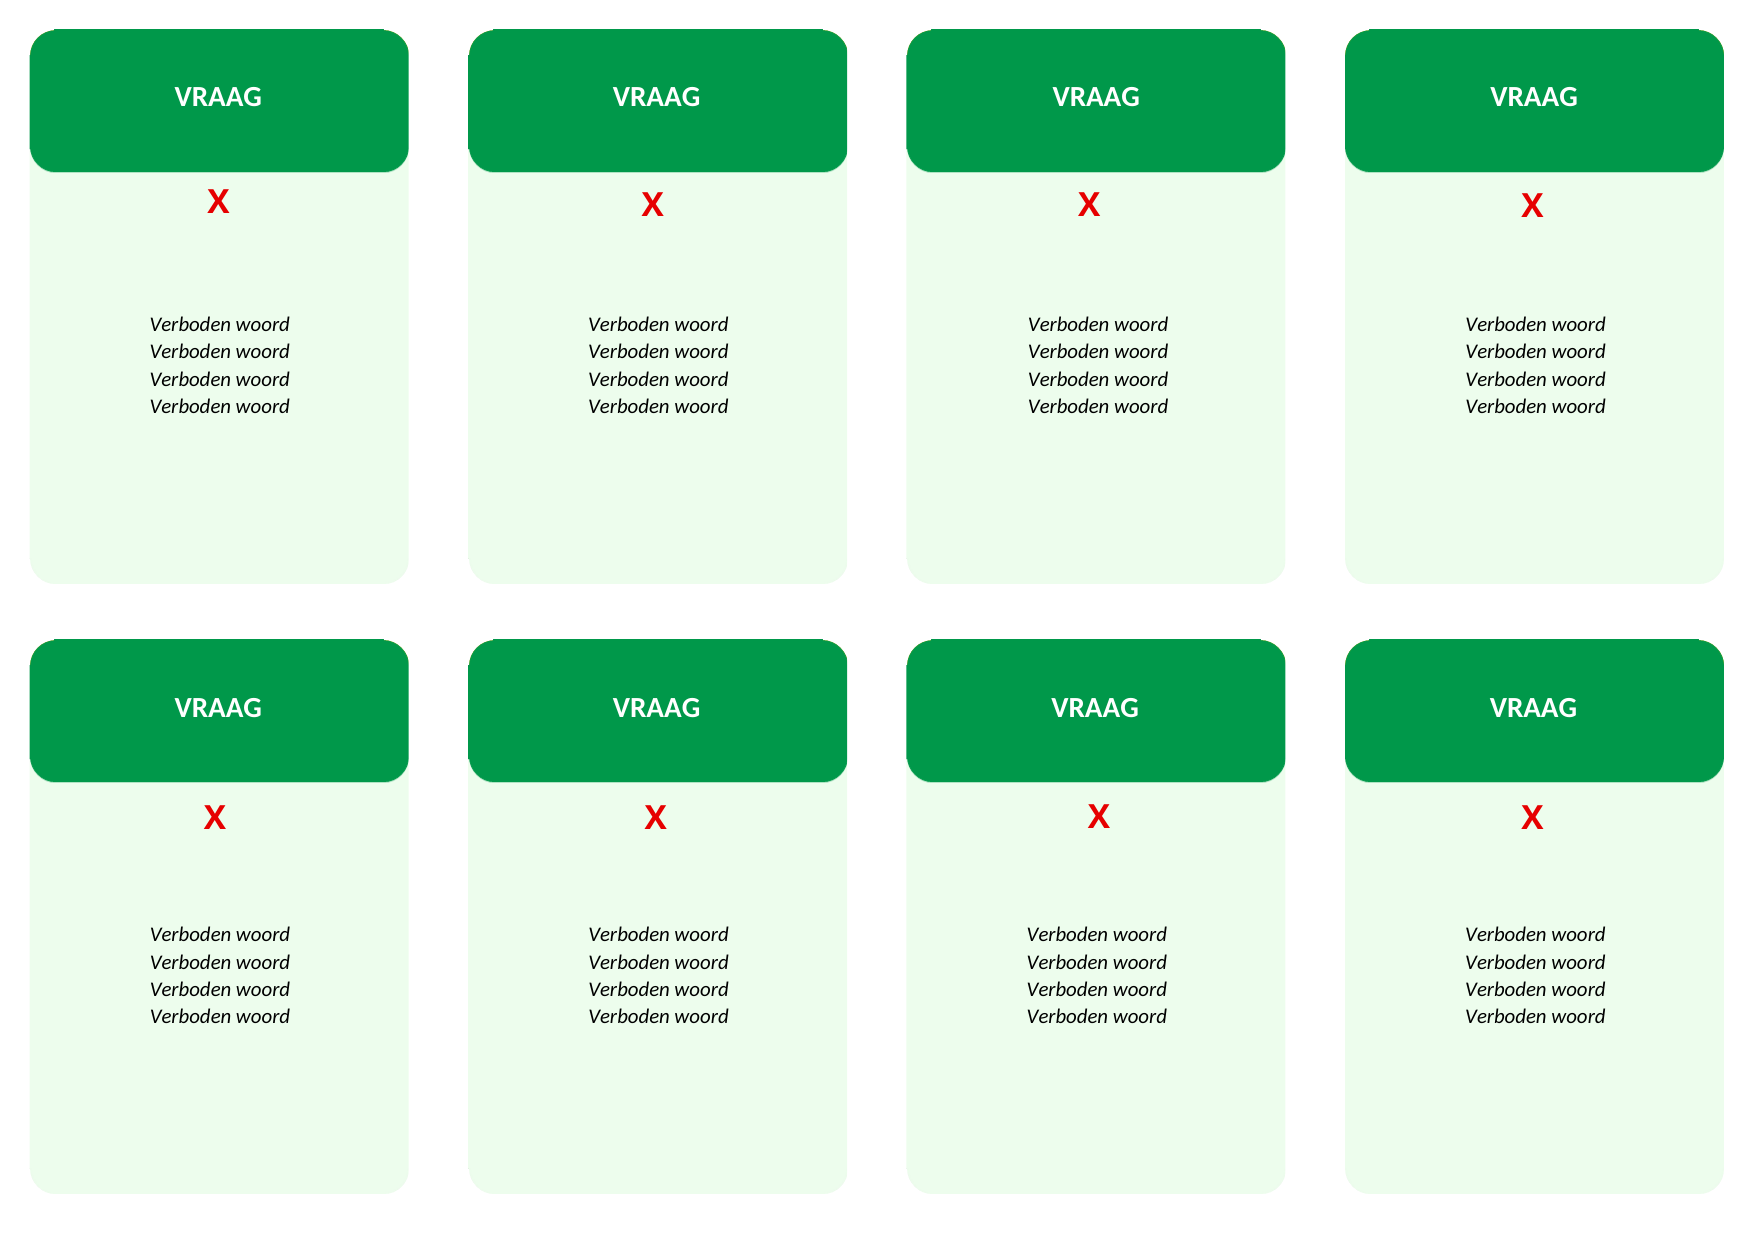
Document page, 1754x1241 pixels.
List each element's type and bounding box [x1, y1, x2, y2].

picture [906, 639, 1286, 1194]
picture [468, 29, 848, 584]
picture [29, 639, 409, 1194]
picture [1345, 639, 1724, 1194]
picture [468, 639, 848, 1194]
picture [1345, 29, 1724, 584]
picture [29, 29, 409, 584]
picture [906, 29, 1286, 584]
